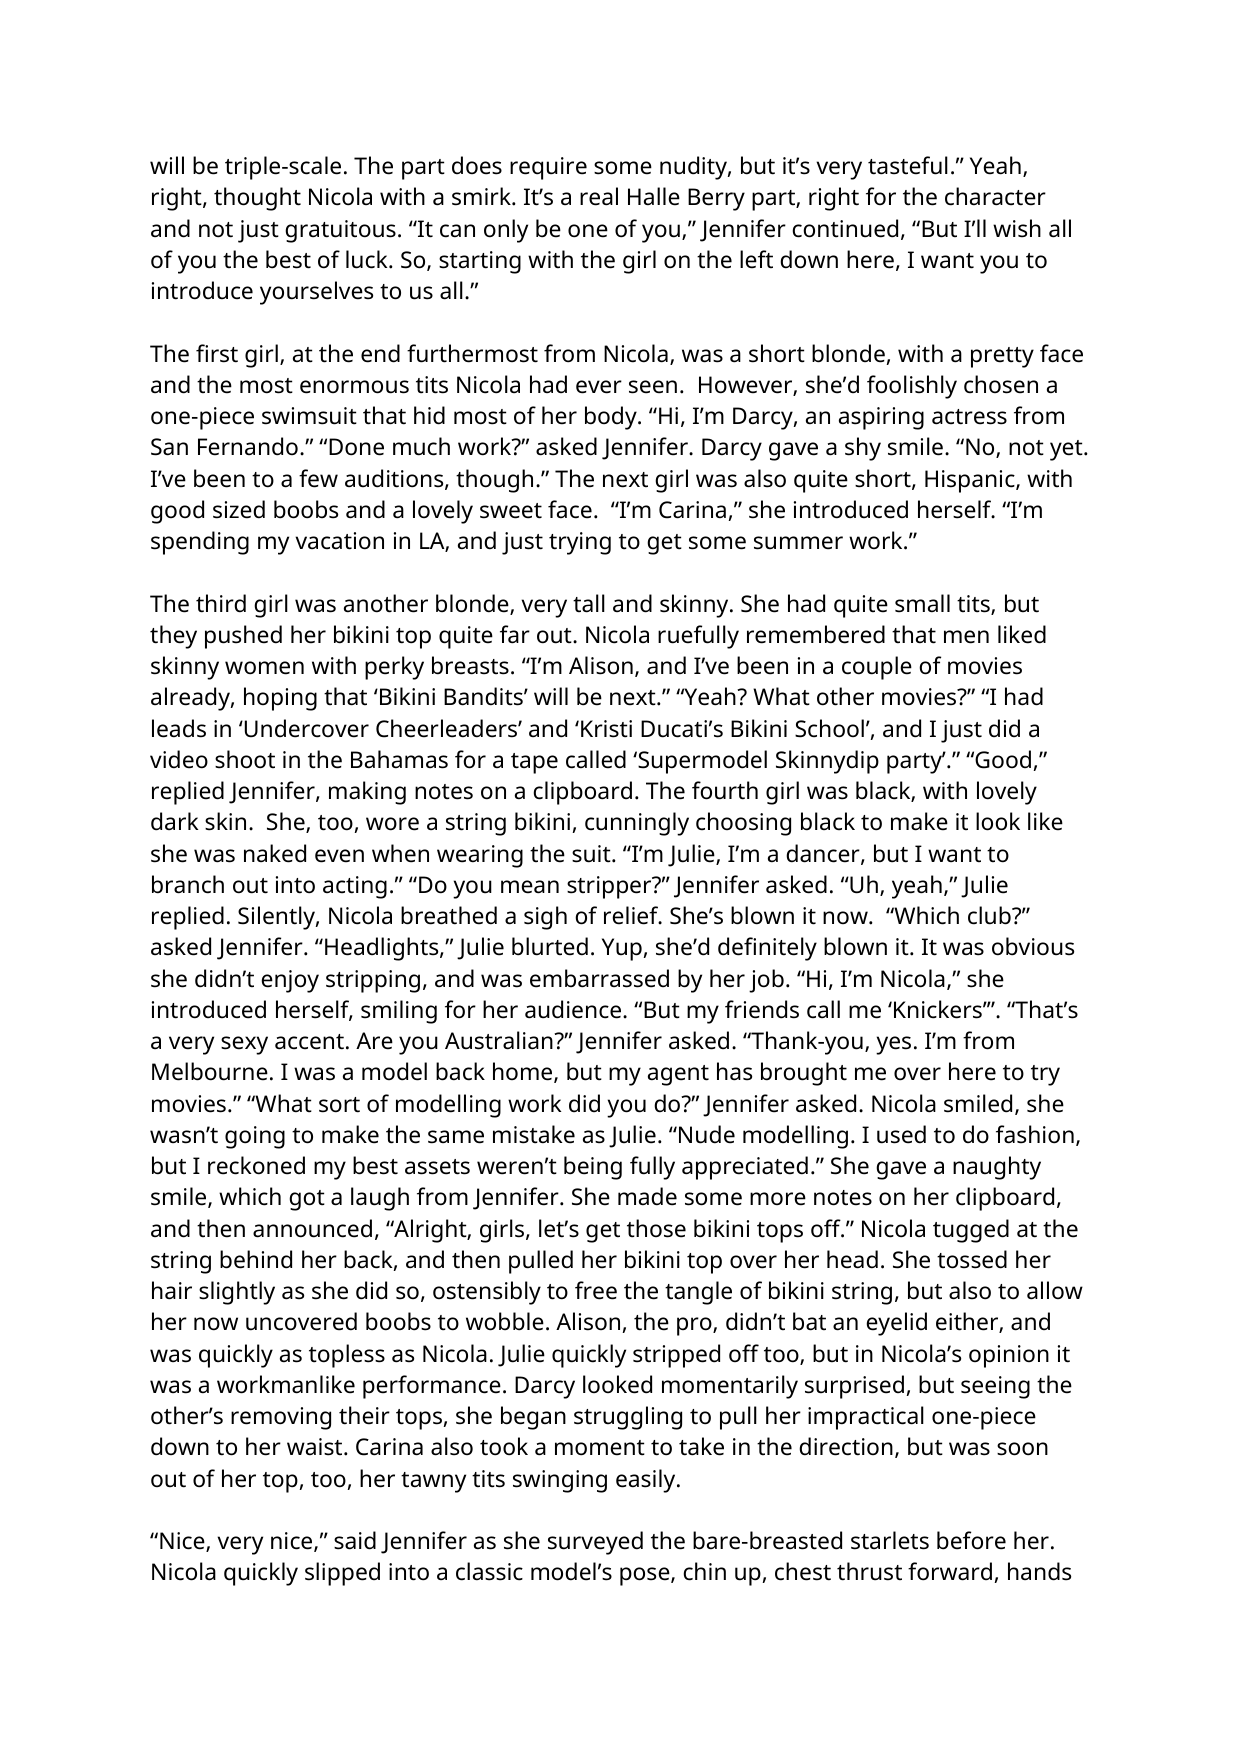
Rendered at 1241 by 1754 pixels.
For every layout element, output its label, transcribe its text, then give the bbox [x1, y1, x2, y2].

text The first girl, at the end furthermost from Nicola, was a short blonde, with a pretty face and the most enormous tits Nicola had ever seen. However, she’d foolishly chosen a one-piece swimsuit that hid most of her body. “Hi, I’m Darcy, an aspiring actress from San Fernando.” “Done much work?” asked Jennifer. Darcy gave a shy smile. “No, not yet. I’ve been to a few auditions, though.” The next girl was also quite short, Hispanic, with good sized boobs and a lovely sweet face. “I’m Carina,” she introduced herself. “I’m spending my vacation in LA, and just trying to get some summer work.” [150, 337, 1090, 556]
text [150, 150, 1090, 306]
text The third girl was another blonde, very tall and skinny. She had quite small tits, but they pushed her bikini top quite far out. Nicola ruefully remembered that men liked skinny women with perky breasts. “I’m Alison, and I’ve been in a couple of movies already, hoping that ‘Bikini Bandits’ will be next.” “Yeah? What other movies?” “I had leads in ‘Undercover Cheerleaders’ and ‘Kristi Ducati’s Bikini School’, and I just did a video shoot in the Bahamas for a tape called ‘Supermodel Skinnydip party’.” “Good,” replied Jennifer, making notes on a clipboard. The fourth girl was black, with lovely dark skin. She, too, wore a string bikini, cunningly choosing black to make it look like she was naked even when wearing the suit. “I’m Julie, I’m a dancer, but I want to branch out into acting.” “Do you mean stripper?” Jennifer asked. “Uh, yeah,” Julie replied. Silently, Nicola breathed a sigh of relief. She’s blown it now. “Which club?” asked Jennifer. “Headlights,” Julie blurted. Yup, she’d definitely blown it. It was obvious she didn’t enjoy stripping, and was embarrassed by her job. “Hi, I’m Nicola,” she introduced herself, smiling for her audience. “But my friends call me ‘Knickers’”. “That’s a very sexy accent. Are you Australian?” Jennifer asked. “Thank-you, yes. I’m from Melbourne. I was a model back home, but my agent has brought me over here to try movies.” “What sort of modelling work did you do?” Jennifer asked. Nicola smiled, she wasn’t going to make the same mistake as Julie. “Nude modelling. I used to do fashion, but I reckoned my best assets weren’t being fully appreciated.” She gave a naughty smile, which got a laugh from Jennifer. She made some more notes on her clipboard, and then announced, “Alright, girls, let’s get those bikini tops off.” Nicola tugged at the string behind her back, and then pulled her bikini top over her head. She tossed her hair slightly as she did so, ostensibly to free the tangle of bikini string, but also to allow her now uncovered boobs to wobble. Alison, the pro, didn’t bat an eyelid either, and was quickly as topless as Nicola. Julie quickly stripped off too, but in Nicola’s opinion it was a workmanlike performance. Darcy looked momentarily surprised, but seeing the other’s removing their tops, she began struggling to pull her impractical one-piece down to her waist. Carina also took a moment to take in the direction, but was soon out of her top, too, her tawny tits swinging easily. [150, 587, 1090, 1494]
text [150, 1525, 1090, 1587]
